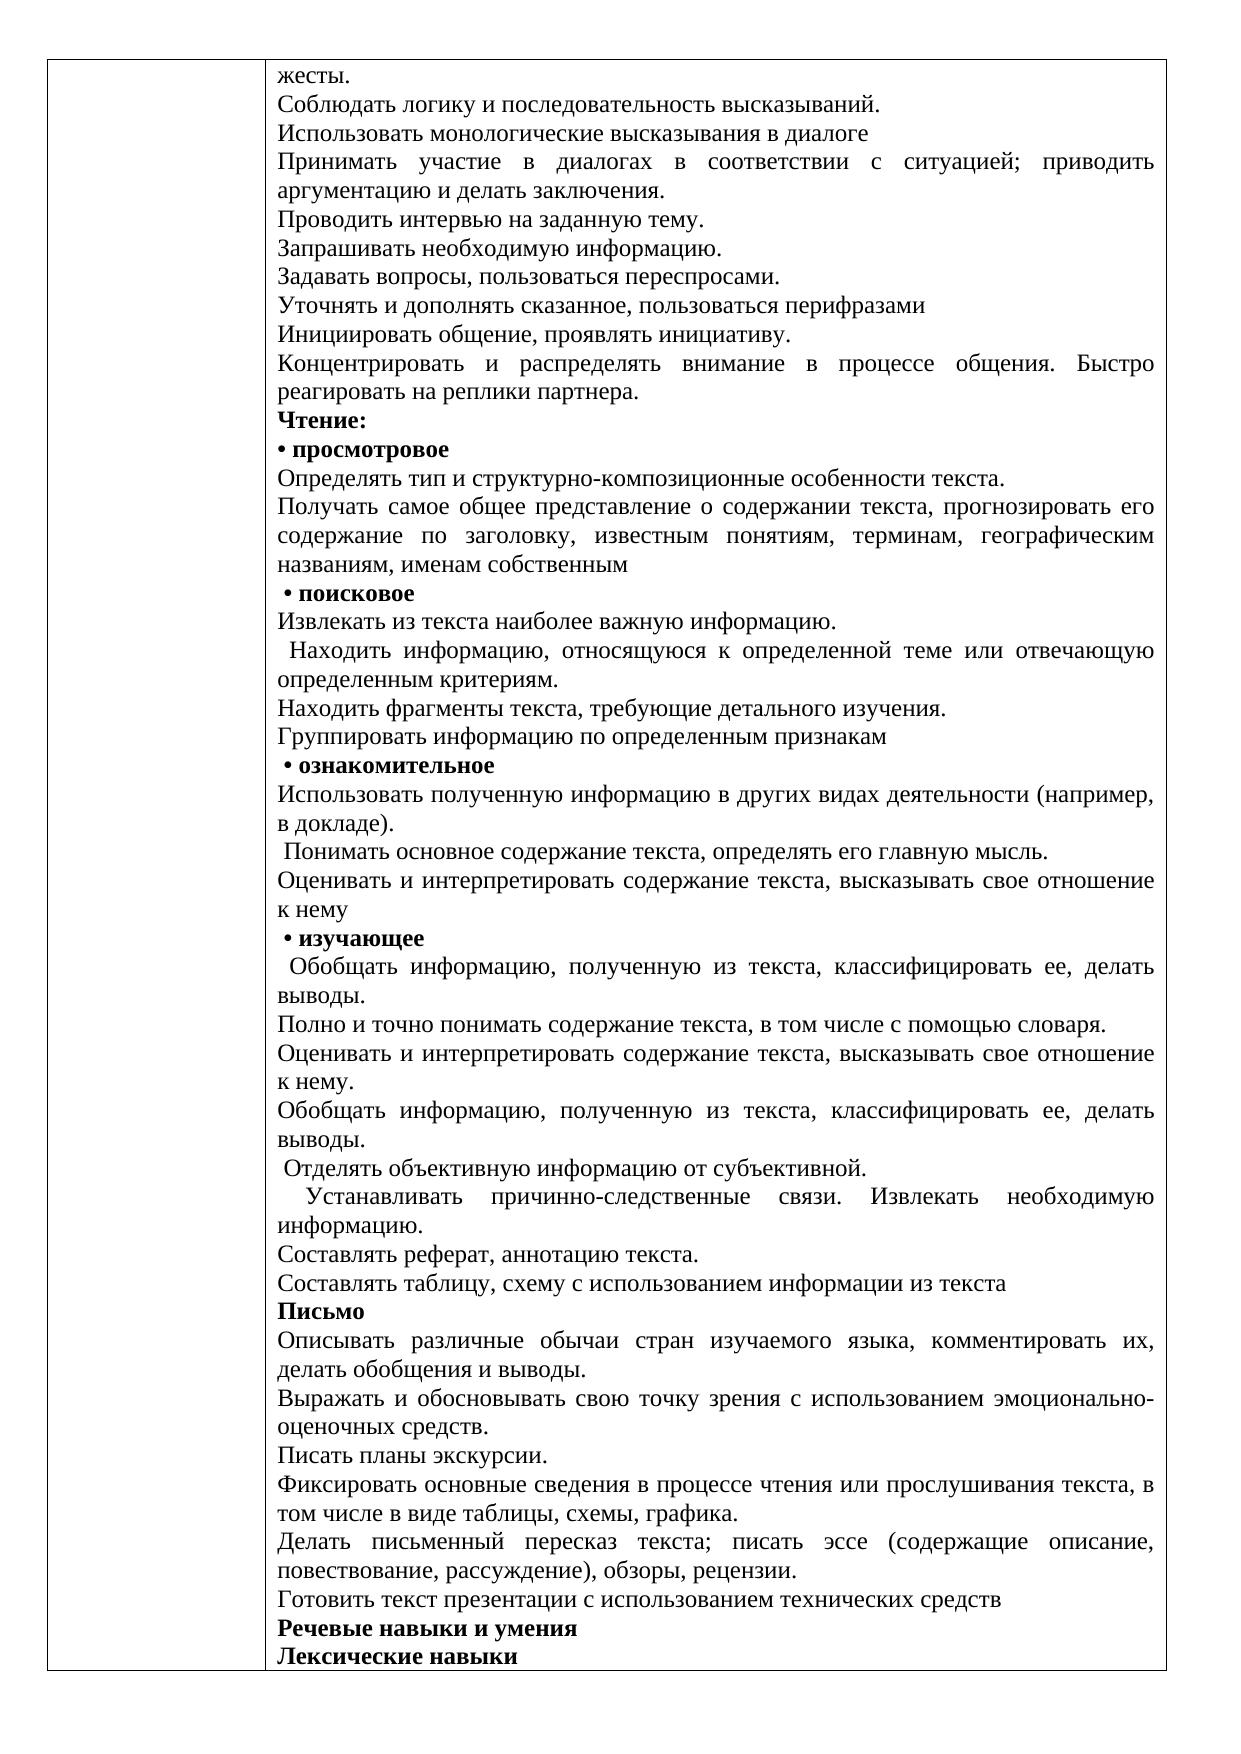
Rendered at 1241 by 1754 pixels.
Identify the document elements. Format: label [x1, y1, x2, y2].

table_cell [48, 60, 265, 1670]
table_cell [266, 60, 1166, 1670]
